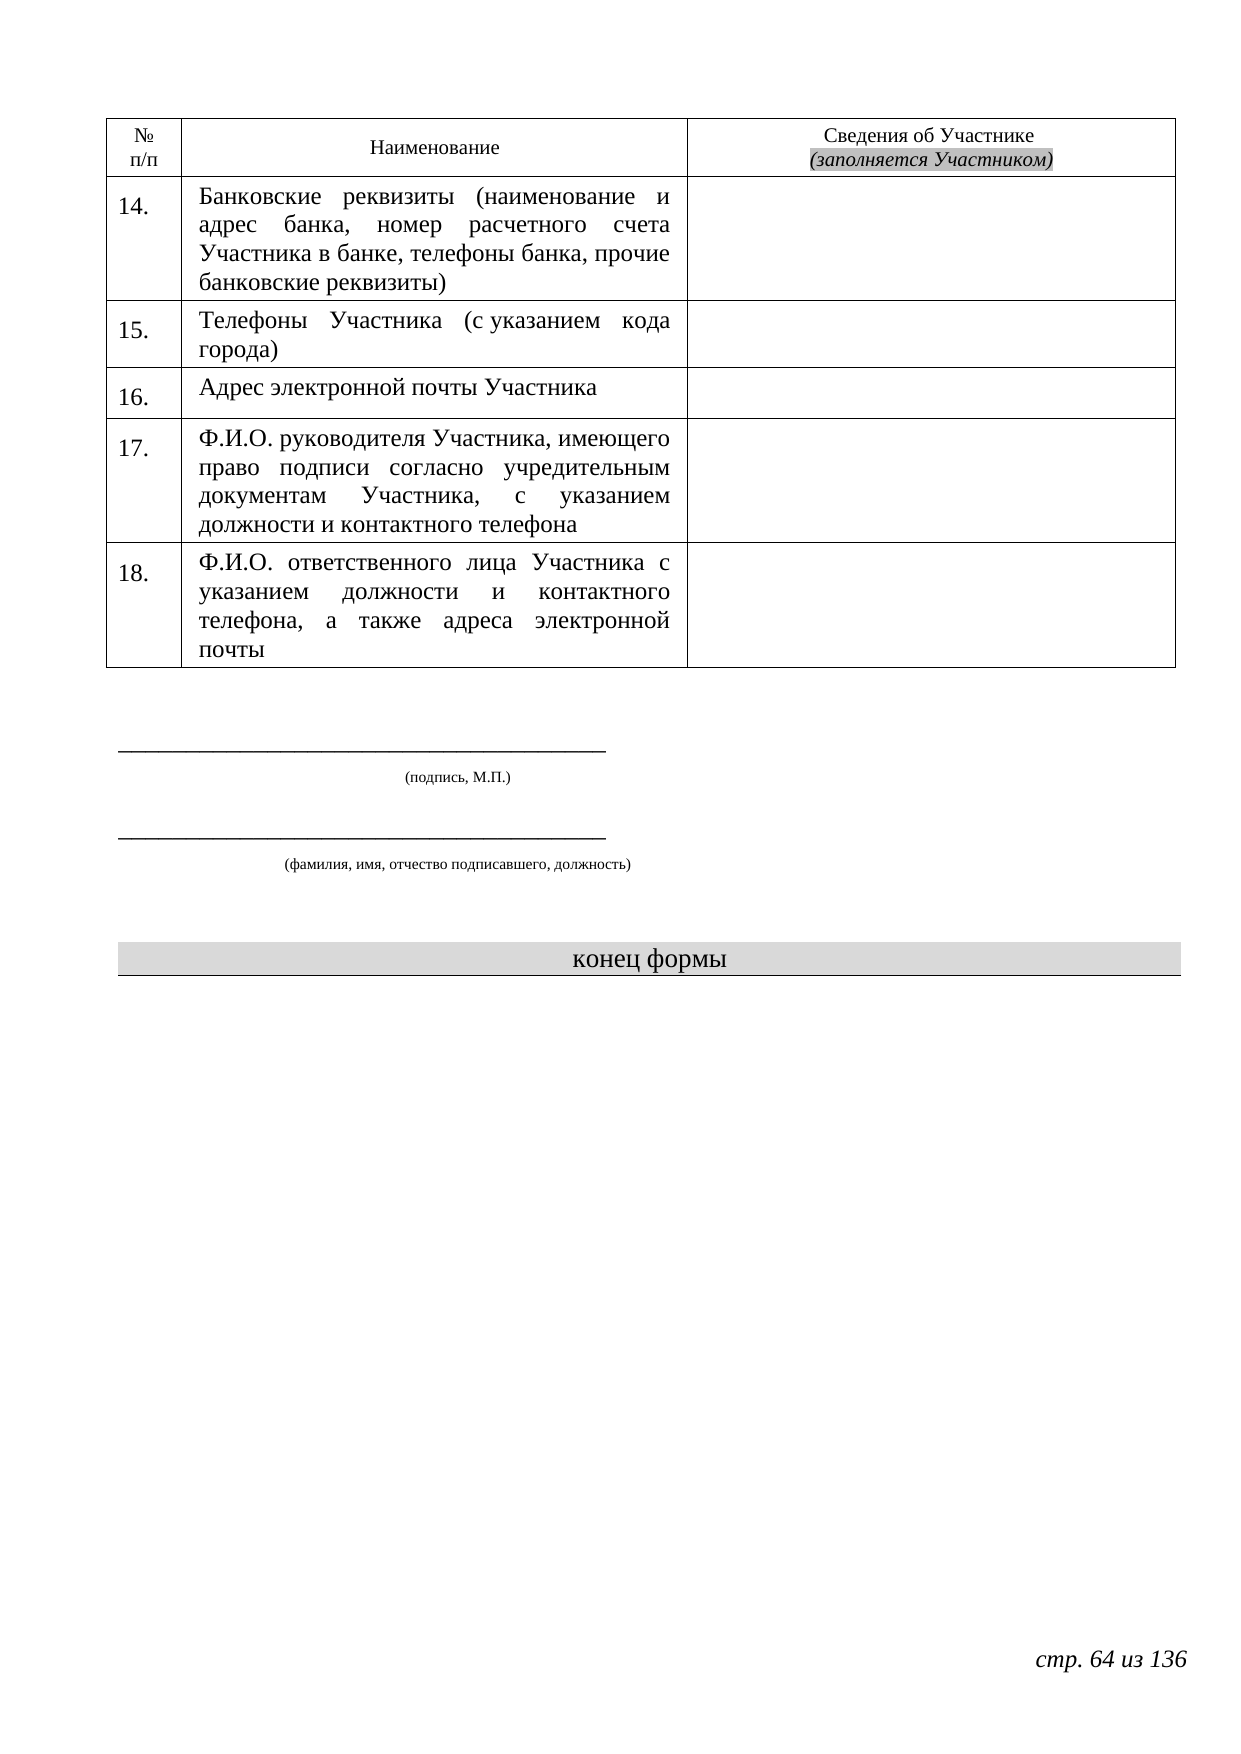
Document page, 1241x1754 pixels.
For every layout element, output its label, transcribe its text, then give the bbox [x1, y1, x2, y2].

table_cell Ф.И.О. ответственного лица Участника с указанием должности и контактного телефона, а также адреса электронной почты [182, 543, 687, 667]
text ____________________________________ [118, 724, 1181, 755]
table_cell [107, 177, 181, 300]
table_cell [688, 543, 1175, 667]
table_cell [107, 543, 181, 667]
table_cell [688, 419, 1175, 542]
table_cell Ф.И.О. руководителя Участника, имеющего право подписи согласно учредительным документам Участника, с указанием должности и контактного телефона [182, 419, 687, 542]
table_header № п/п [107, 119, 181, 176]
table_cell [107, 368, 181, 418]
text (фамилия, имя, отчество подписавшего, должность) [118, 855, 797, 886]
table_cell [688, 301, 1175, 367]
table_cell Банковские реквизиты (наименование и адрес банка, номер расчетного счета Участника в банке, телефоны банка, прочие банковские реквизиты) [182, 177, 687, 300]
text (подпись, М.П.) [118, 767, 797, 798]
text ____________________________________ [118, 811, 1181, 842]
table_cell [688, 177, 1175, 300]
table_cell [107, 301, 181, 367]
table_header Наименование [182, 119, 687, 176]
text конец формы [118, 942, 1181, 975]
table_header Сведения об Участнике (заполняется Участником) [688, 119, 1175, 176]
table_cell [688, 368, 1175, 418]
table_cell Адрес электронной почты Участника [182, 368, 687, 418]
table_cell Телефоны Участника (с указанием кода города) [182, 301, 687, 367]
table_cell [107, 419, 181, 542]
